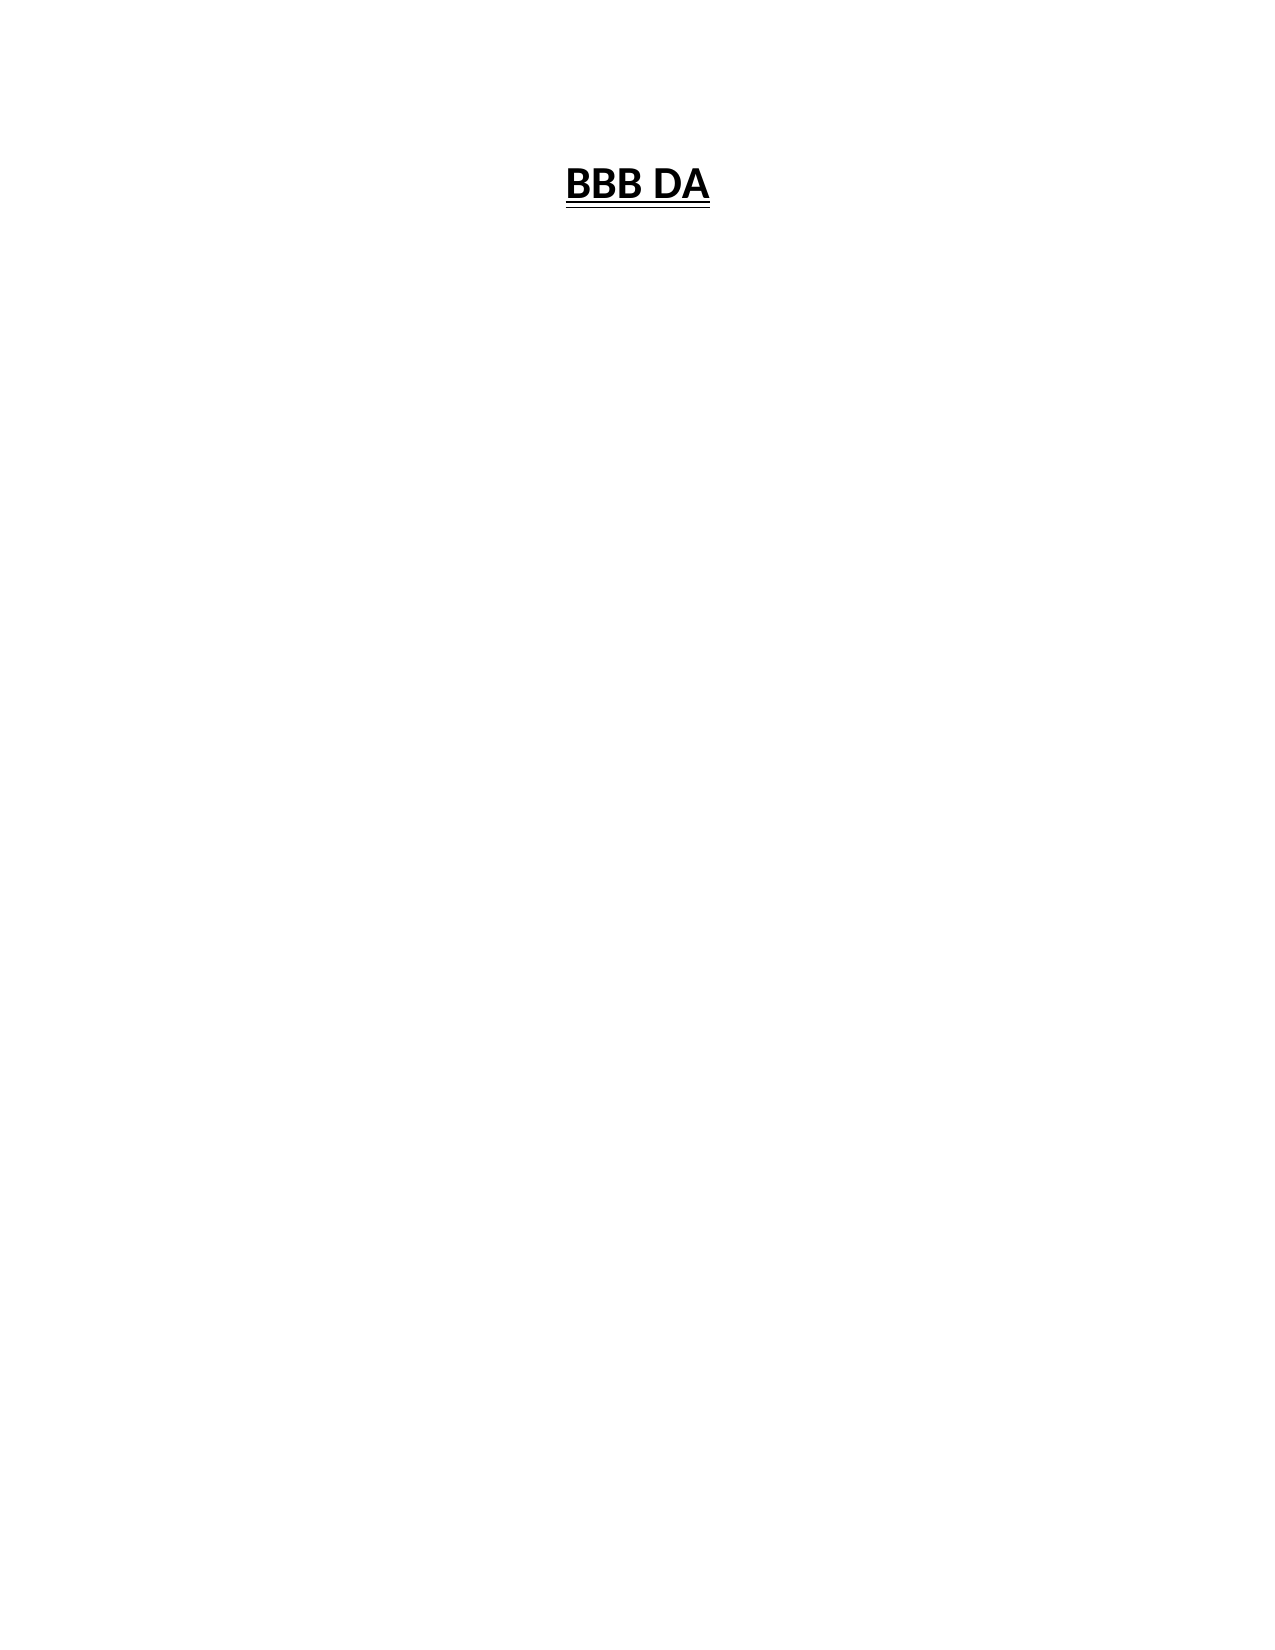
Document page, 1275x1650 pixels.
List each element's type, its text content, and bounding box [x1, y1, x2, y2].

subtitle BBB DA [187, 154, 1087, 210]
